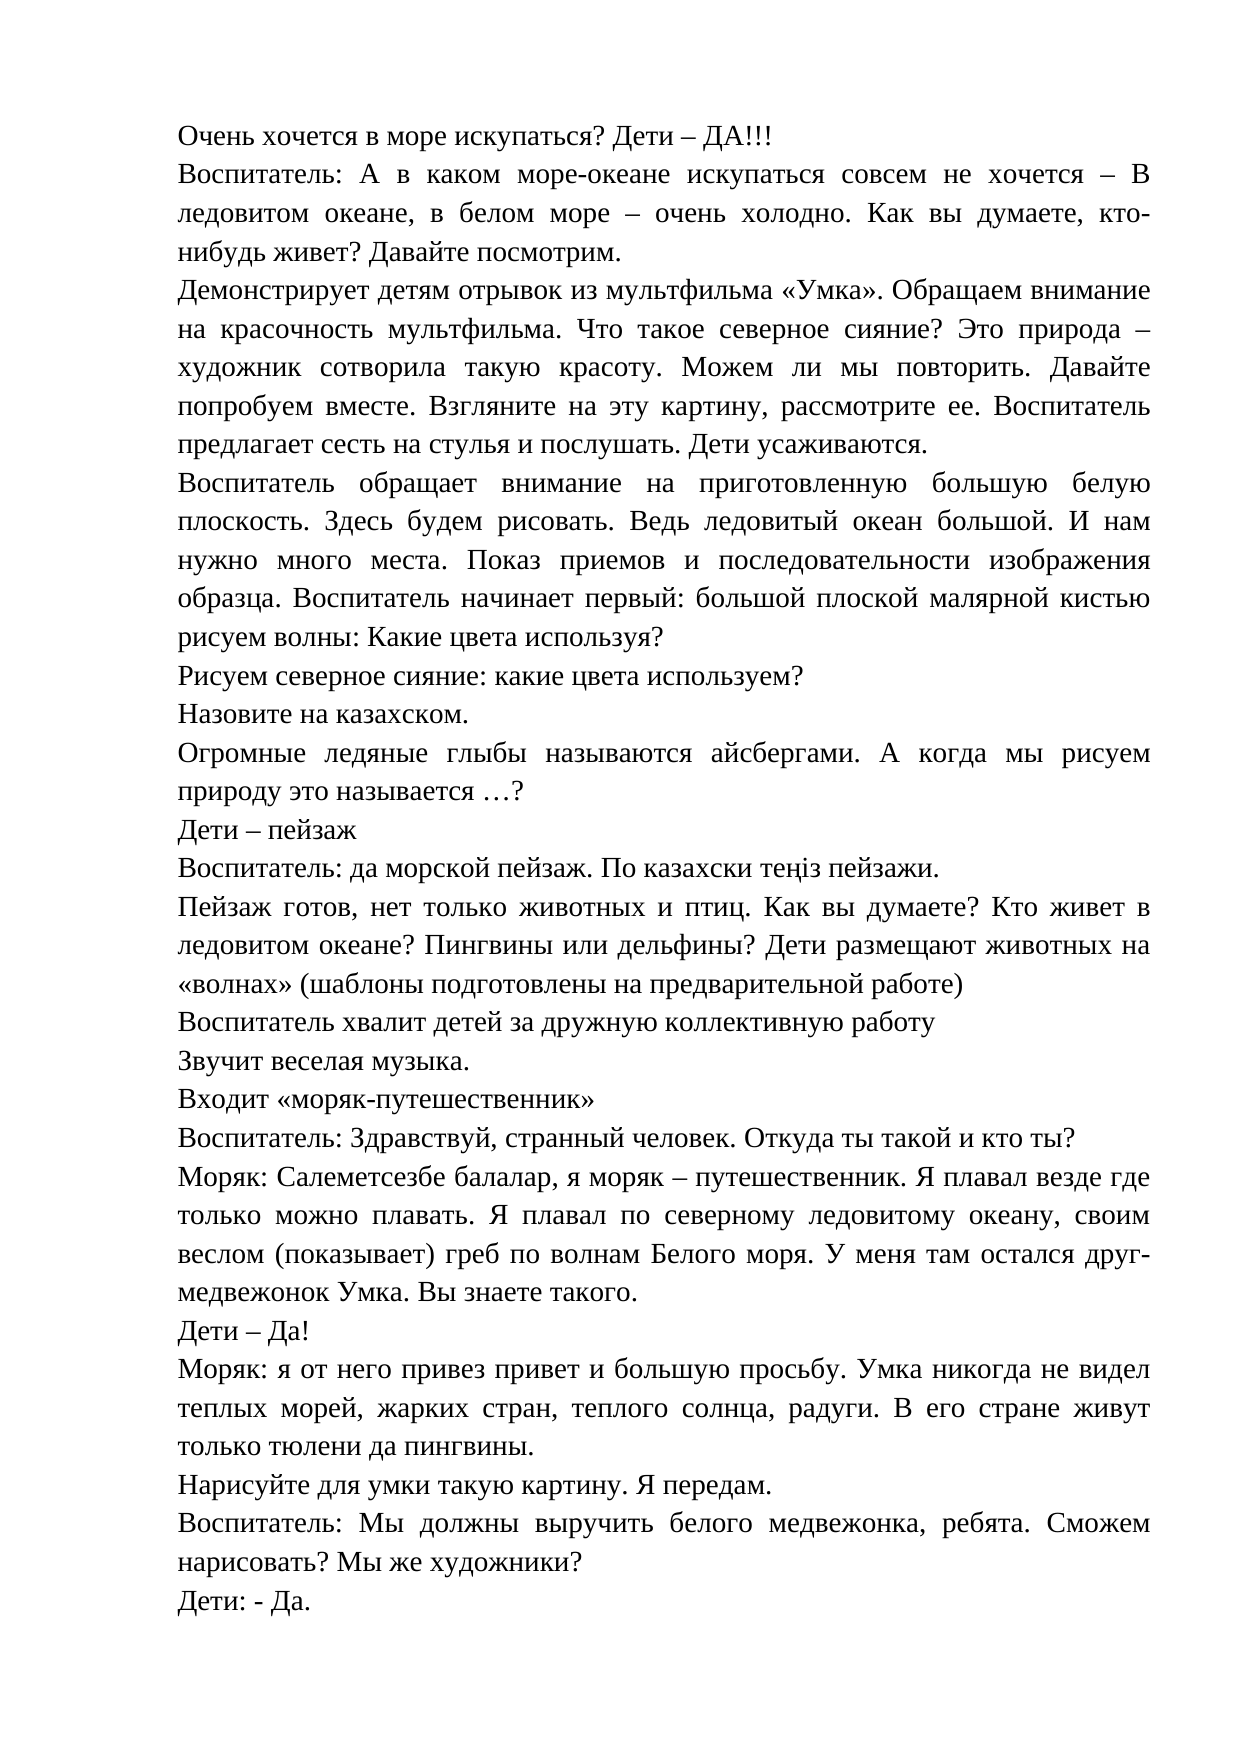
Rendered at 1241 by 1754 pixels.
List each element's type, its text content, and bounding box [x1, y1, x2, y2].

text Звучит веселая музыка. [177, 1043, 1152, 1077]
text Назовите на казахском. [177, 696, 1152, 730]
text Огромные ледяные глыбы называются айсбергами. А когда мы рисуем природу это называется …? [177, 735, 1152, 807]
text Воспитатель хвалит детей за дружную коллективную работу [177, 1004, 1152, 1038]
text Дети: - Да. [177, 1583, 1152, 1616]
text Моряк: я от него привез привет и большую просьбу. Умка никогда не видел теплых морей, жарких стран, теплого солнца, радуги. В его стране живут только тюлени да пингвины. [177, 1351, 1152, 1462]
text Воспитатель: А в каком море-океане искупаться совсем не хочется – В ледовитом океане, в белом море – очень холодно. Как вы думаете, кто-нибудь живет? Давайте посмотрим. [177, 157, 1152, 267]
text Моряк: Салеметсезбе балалар, я моряк – путешественник. Я плавал везде где только можно плавать. Я плавал по северному ледовитому океану, своим веслом (показывает) греб по волнам Белого моря. У меня там остался друг-медвежонок Умка. Вы знаете такого. [177, 1159, 1152, 1308]
text Дети – Да! [177, 1313, 1152, 1346]
text Пейзаж готов, нет только животных и птиц. Как вы думаете? Кто живет в ледовитом океане? Пингвины или дельфины? Дети размещают животных на «волнах» (шаблоны подготовлены на предварительной работе) [177, 889, 1152, 999]
text Воспитатель обращает внимание на приготовленную большую белую плоскость. Здесь будем рисовать. Ведь ледовитый океан большой. И нам нужно много места. Показ приемов и последовательности изображения образца. Воспитатель начинает первый: большой плоской малярной кистью рисуем волны: Какие цвета используя? [177, 465, 1152, 653]
text Дети – пейзаж [177, 812, 1152, 845]
text Нарисуйте для умки такую картину. Я передам. [177, 1467, 1152, 1501]
text Очень хочется в море искупаться? Дети – ДА!!! [177, 118, 1152, 152]
text Воспитатель: да морской пейзаж. По казахски теңіз пейзажи. [177, 850, 1152, 884]
text Рисуем северное сияние: какие цвета используем? [177, 658, 1152, 691]
text Воспитатель: Мы должны выручить белого медвежонка, ребята. Сможем нарисовать? Мы же художники? [177, 1506, 1152, 1578]
text Воспитатель: Здравствуй, странный человек. Откуда ты такой и кто ты? [177, 1120, 1152, 1154]
text Входит «моряк-путешественник» [177, 1082, 1152, 1115]
text Демонстрирует детям отрывок из мультфильма «Умка». Обращаем внимание на красочность мультфильма. Что такое северное сияние? Это природа – художник сотворила такую красоту. Можем ли мы повторить. Давайте попробуем вместе. Взгляните на эту картину, рассмотрите ее. Воспитатель предлагает сесть на стулья и послушать. Дети усаживаются. [177, 272, 1152, 460]
